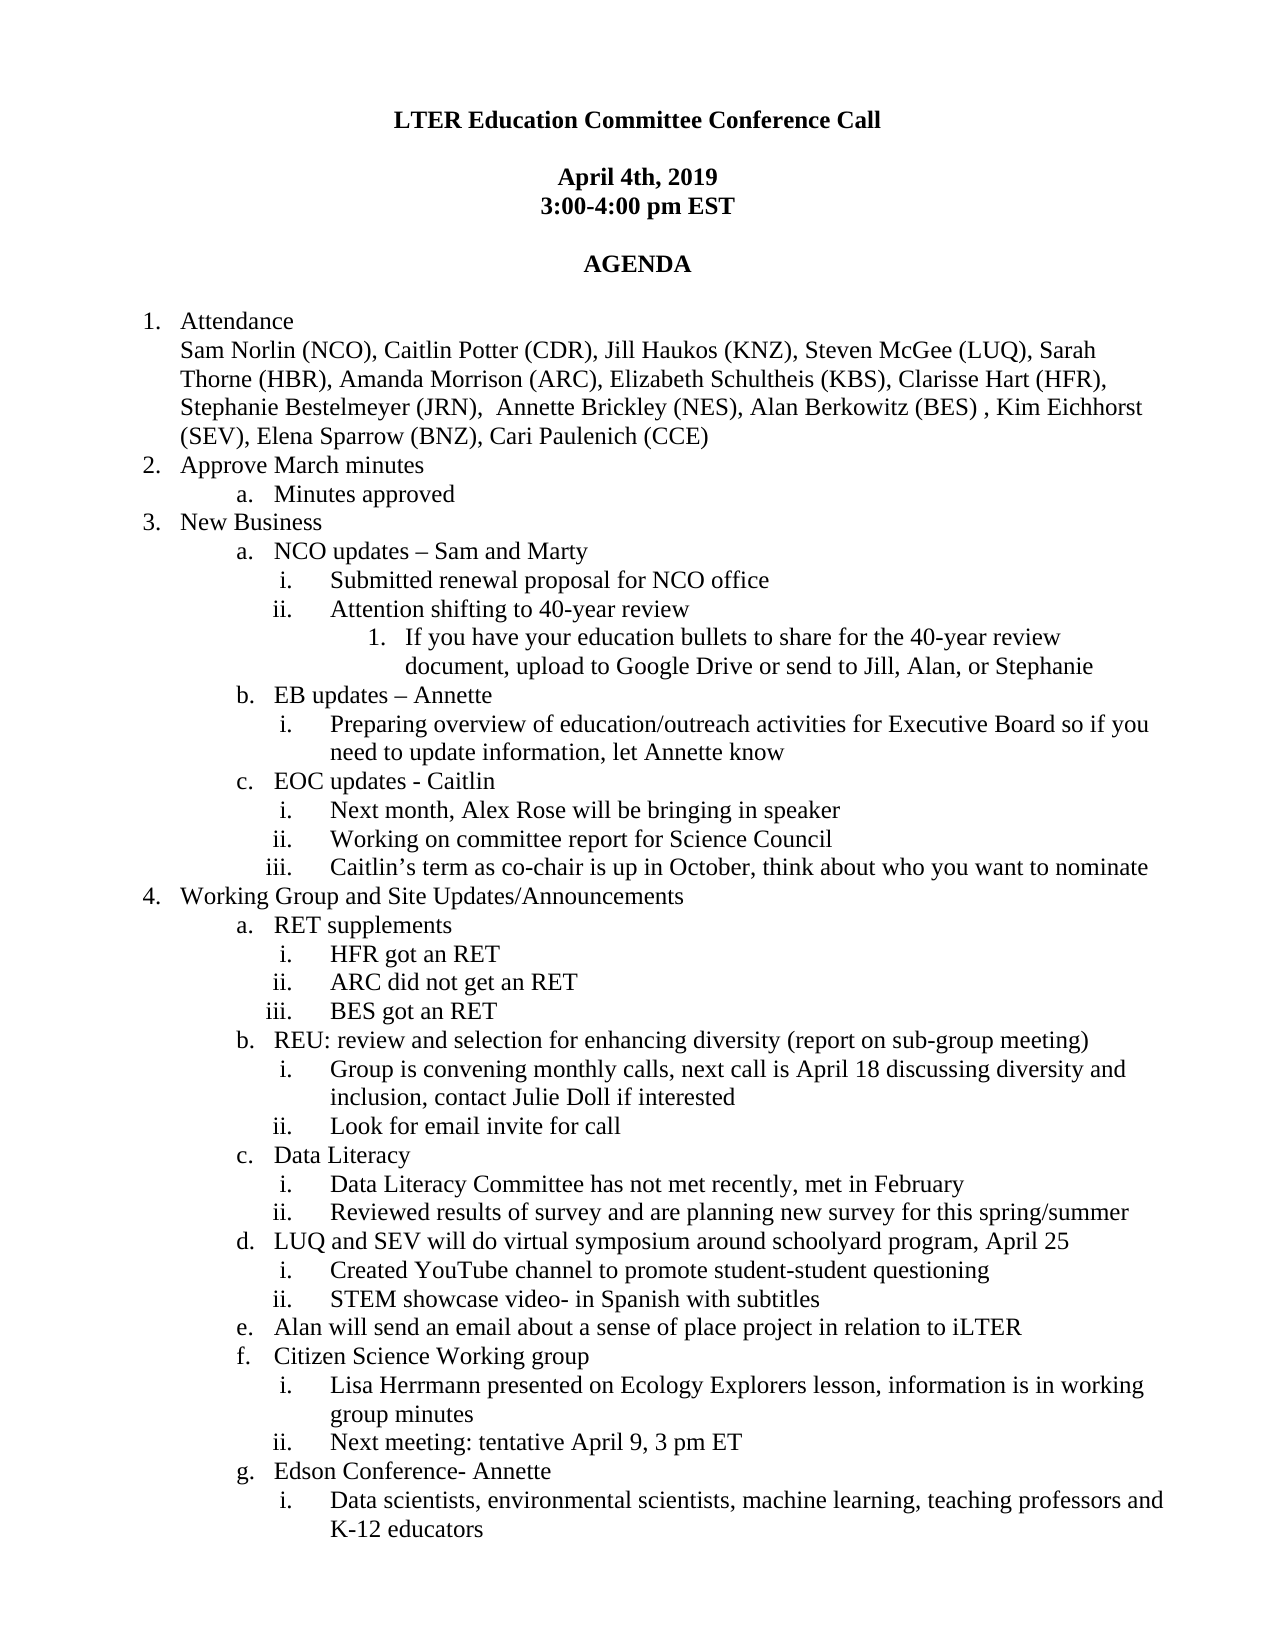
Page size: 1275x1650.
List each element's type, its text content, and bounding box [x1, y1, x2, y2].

list Next month, Alex Rose will be bringing in speaker [292, 795, 1170, 824]
list Submitted renewal proposal for NCO office [292, 565, 1170, 594]
list LUQ and SEV will do virtual symposium around schoolyard program, April 25 [236, 1226, 1170, 1255]
list Reviewed results of survey and are planning new survey for this spring/summer [292, 1197, 1170, 1226]
list Data scientists, environmental scientists, machine learning, teaching professors and K-12 educators [292, 1485, 1170, 1542]
list EB updates – Annette [236, 680, 1170, 709]
list If you have your education bullets to share for the 40-year review document, upload to Google Drive or send to Jill, Alan, or Stephanie [367, 622, 1170, 680]
list New Business [142, 507, 1170, 536]
list Working on committee report for Science Council [292, 824, 1170, 852]
list Look for email invite for call [292, 1111, 1170, 1140]
list Attendance [142, 306, 1170, 335]
list Created YouTube channel to promote student-student questioning [292, 1255, 1170, 1284]
list Preparing overview of education/outreach activities for Executive Board so if you need to update information, let Annette know [292, 709, 1170, 766]
list Working Group and Site Updates/Announcements [142, 881, 1170, 910]
list ARC did not get an RET [292, 967, 1170, 996]
list RET supplements [236, 910, 1170, 939]
list Group is convening monthly calls, next call is April 18 discussing diversity and inclusion, contact Julie Doll if interested [292, 1054, 1170, 1111]
text LTER Education Committee Conference Call [105, 105, 1170, 134]
list STEM showcase video- in Spanish with subtitles [292, 1284, 1170, 1312]
list Next meeting: tentative April 9, 3 pm ET [292, 1427, 1170, 1456]
list Attention shifting to 40-year review [292, 594, 1170, 622]
list REU: review and selection for enhancing diversity (report on sub-group meeting) [781, 1025, 1170, 1054]
text AGENDA [105, 249, 1170, 277]
list HFR got an RET [292, 939, 1170, 967]
text Sam Norlin (NCO), Caitlin Potter (CDR), Jill Haukos (KNZ), Steven McGee (LUQ), Sarah Thorne (HBR), Amanda Morrison (ARC), Elizabeth Schultheis (KBS), Clarisse Hart (HFR), Stephanie Bestelmeyer (JRN), Annette Brickley (NES), Alan Berkowitz (BES) , Kim Eichhorst (SEV), Elena Sparrow (BNZ), Cari Paulenich (CCE) [180, 335, 1170, 450]
list Citizen Science Working group [236, 1341, 1170, 1370]
list Edson Conference- Annette [236, 1456, 1170, 1485]
list Approve March minutes [142, 450, 1170, 479]
list Caitlin’s term as co-chair is up in October, think about who you want to nominate [292, 852, 1170, 881]
list BES got an RET [292, 996, 1170, 1025]
list Data Literacy [236, 1140, 1170, 1169]
text 3:00-4:00 pm EST [105, 191, 1170, 220]
list NCO updates – Sam and Marty [236, 536, 1170, 565]
list Lisa Herrmann presented on Ecology Explorers lesson, information is in working group minutes [292, 1370, 1170, 1427]
text April 4th, 2019 [105, 162, 1170, 191]
list Alan will send an email about a sense of place project in relation to iLTER [236, 1312, 1170, 1341]
list Data Literacy Committee has not met recently, met in February [292, 1169, 1170, 1197]
list Minutes approved [236, 479, 1170, 507]
list EOC updates - Caitlin [236, 766, 1170, 795]
